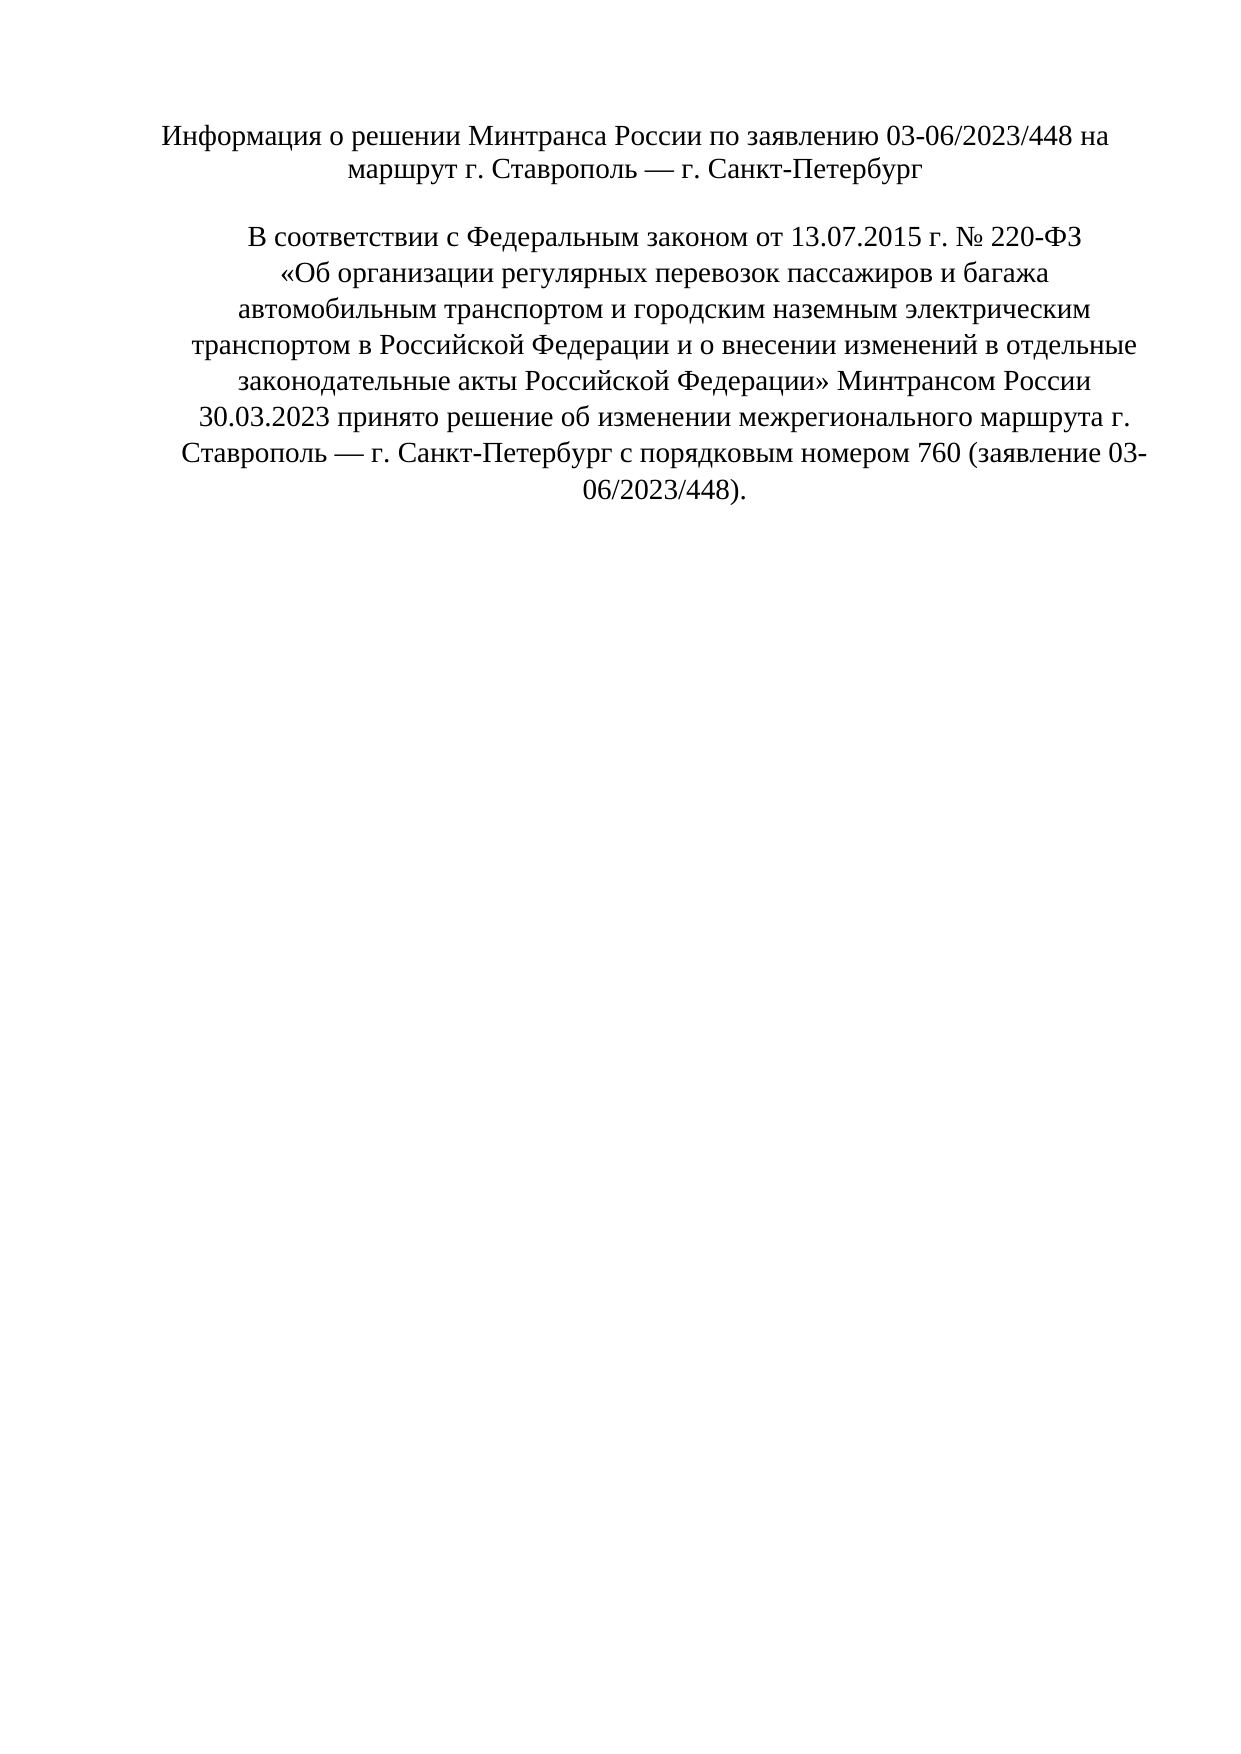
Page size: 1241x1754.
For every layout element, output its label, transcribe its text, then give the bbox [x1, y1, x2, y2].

text В соответствии с Федеральным законом от 13.07.2015 г. № 220-ФЗ «Об организации регулярных перевозок пассажиров и багажа автомобильным транспортом и городским наземным электрическим транспортом в Российской Федерации и о внесении изменений в отдельные законодательные акты Российской Федерации» Минтрансом России 30.03.2023 принято решение об изменении межрегионального маршрута г. Ставрополь — г. Санкт-Петербург с порядковым номером 760 (заявление 03-06/2023/448). [177, 219, 1152, 505]
text Информация о решении Минтранса России по заявлению 03-06/2023/448 на маршрут г. Ставрополь — г. Санкт-Петербург [118, 118, 1152, 185]
